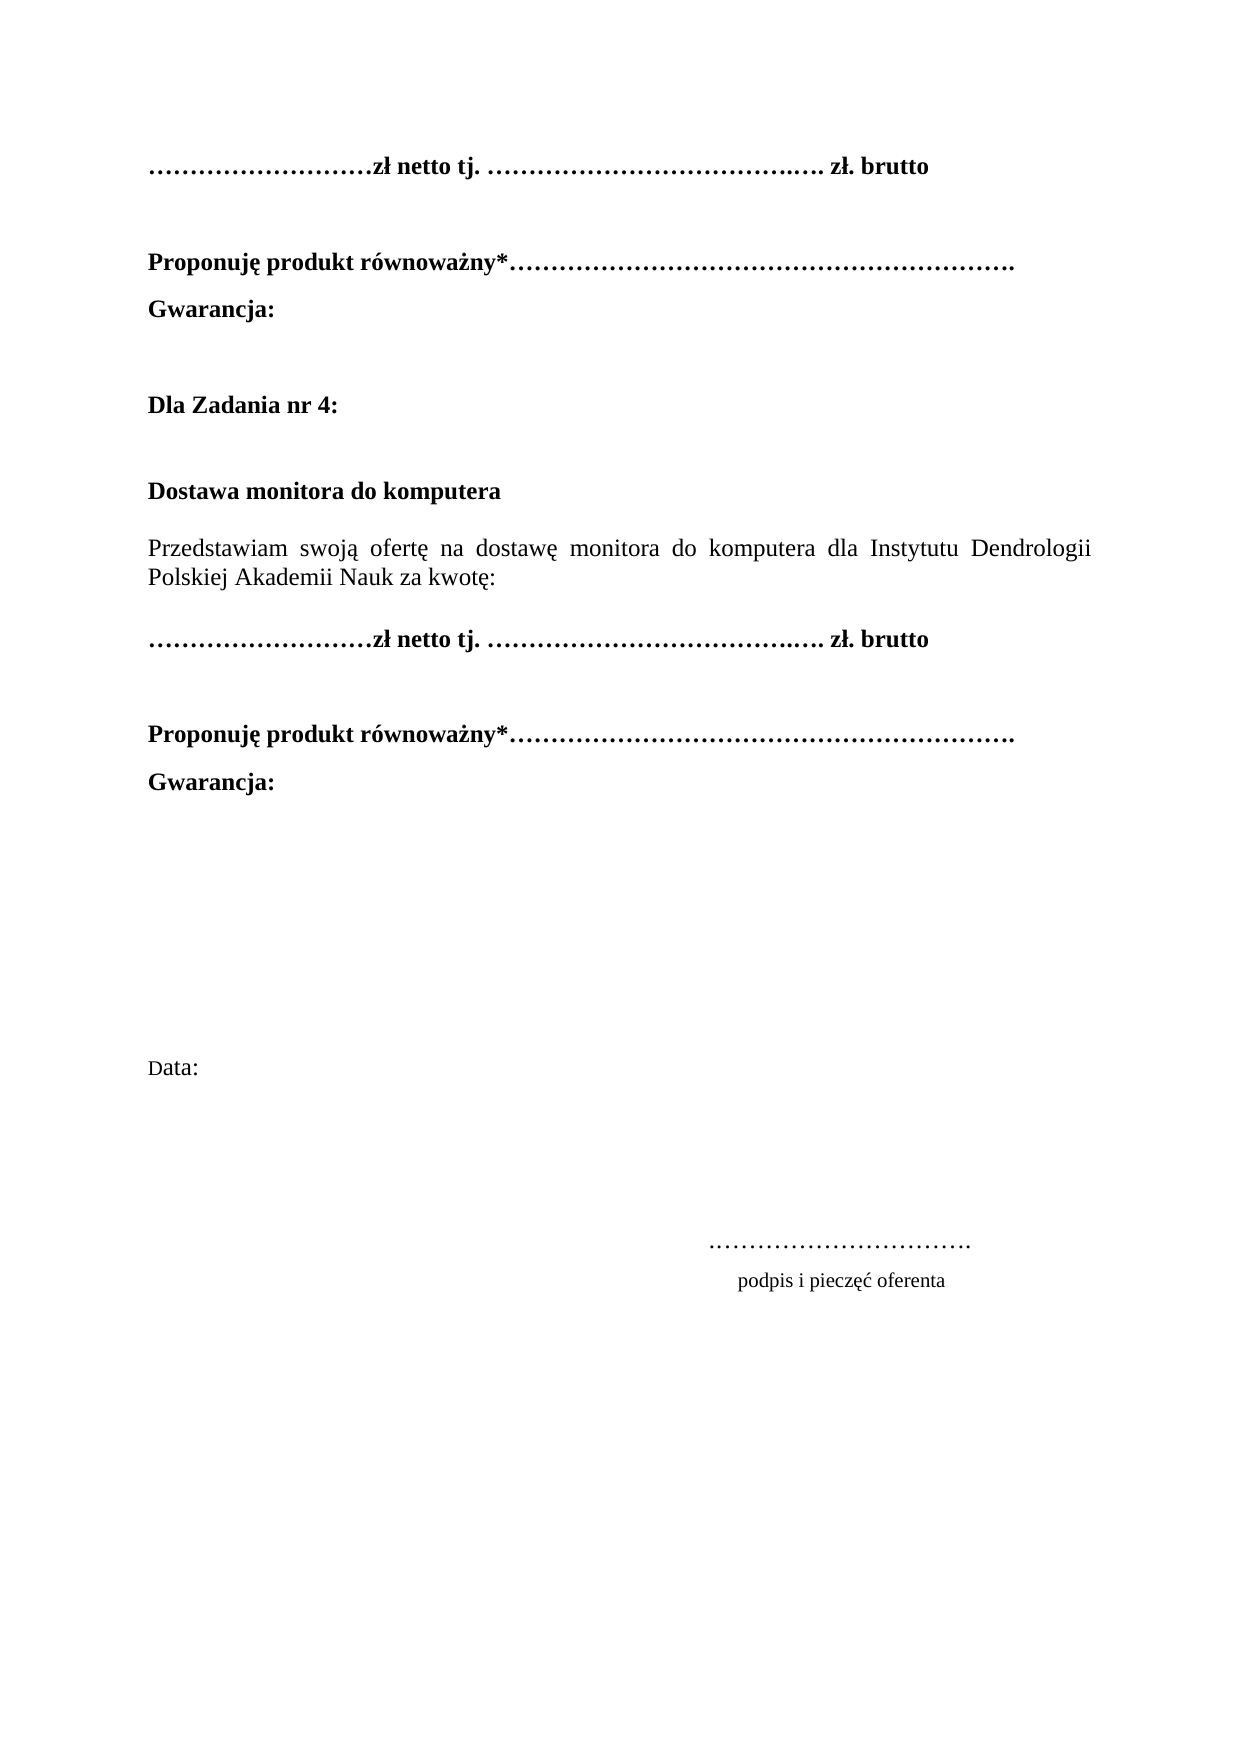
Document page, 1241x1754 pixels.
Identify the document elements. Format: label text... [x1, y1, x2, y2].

text Gwarancja: [148, 767, 1093, 796]
text Proponuję produkt równoważny*……………………………………………………. [148, 719, 1093, 748]
text ………………………zł netto tj. ……………………………….…. zł. brutto [148, 151, 1093, 180]
text Dla Zadania nr 4: [148, 390, 1093, 418]
text .…………………………. [664, 1225, 1093, 1254]
text Dostawa monitora do komputera [148, 476, 1093, 505]
text Data: [148, 1052, 1093, 1081]
text Proponuję produkt równoważny*……………………………………………………. [148, 247, 1093, 275]
text Gwarancja: [148, 294, 1093, 323]
text podpis i pieczęć oferenta [664, 1268, 1093, 1292]
text Przedstawiam swoją ofertę na dostawę monitora do komputera dla Instytutu Dendrologii Polskiej Akademii Nauk za kwotę: [148, 533, 1093, 591]
text ………………………zł netto tj. ……………………………….…. zł. brutto [148, 624, 1093, 653]
